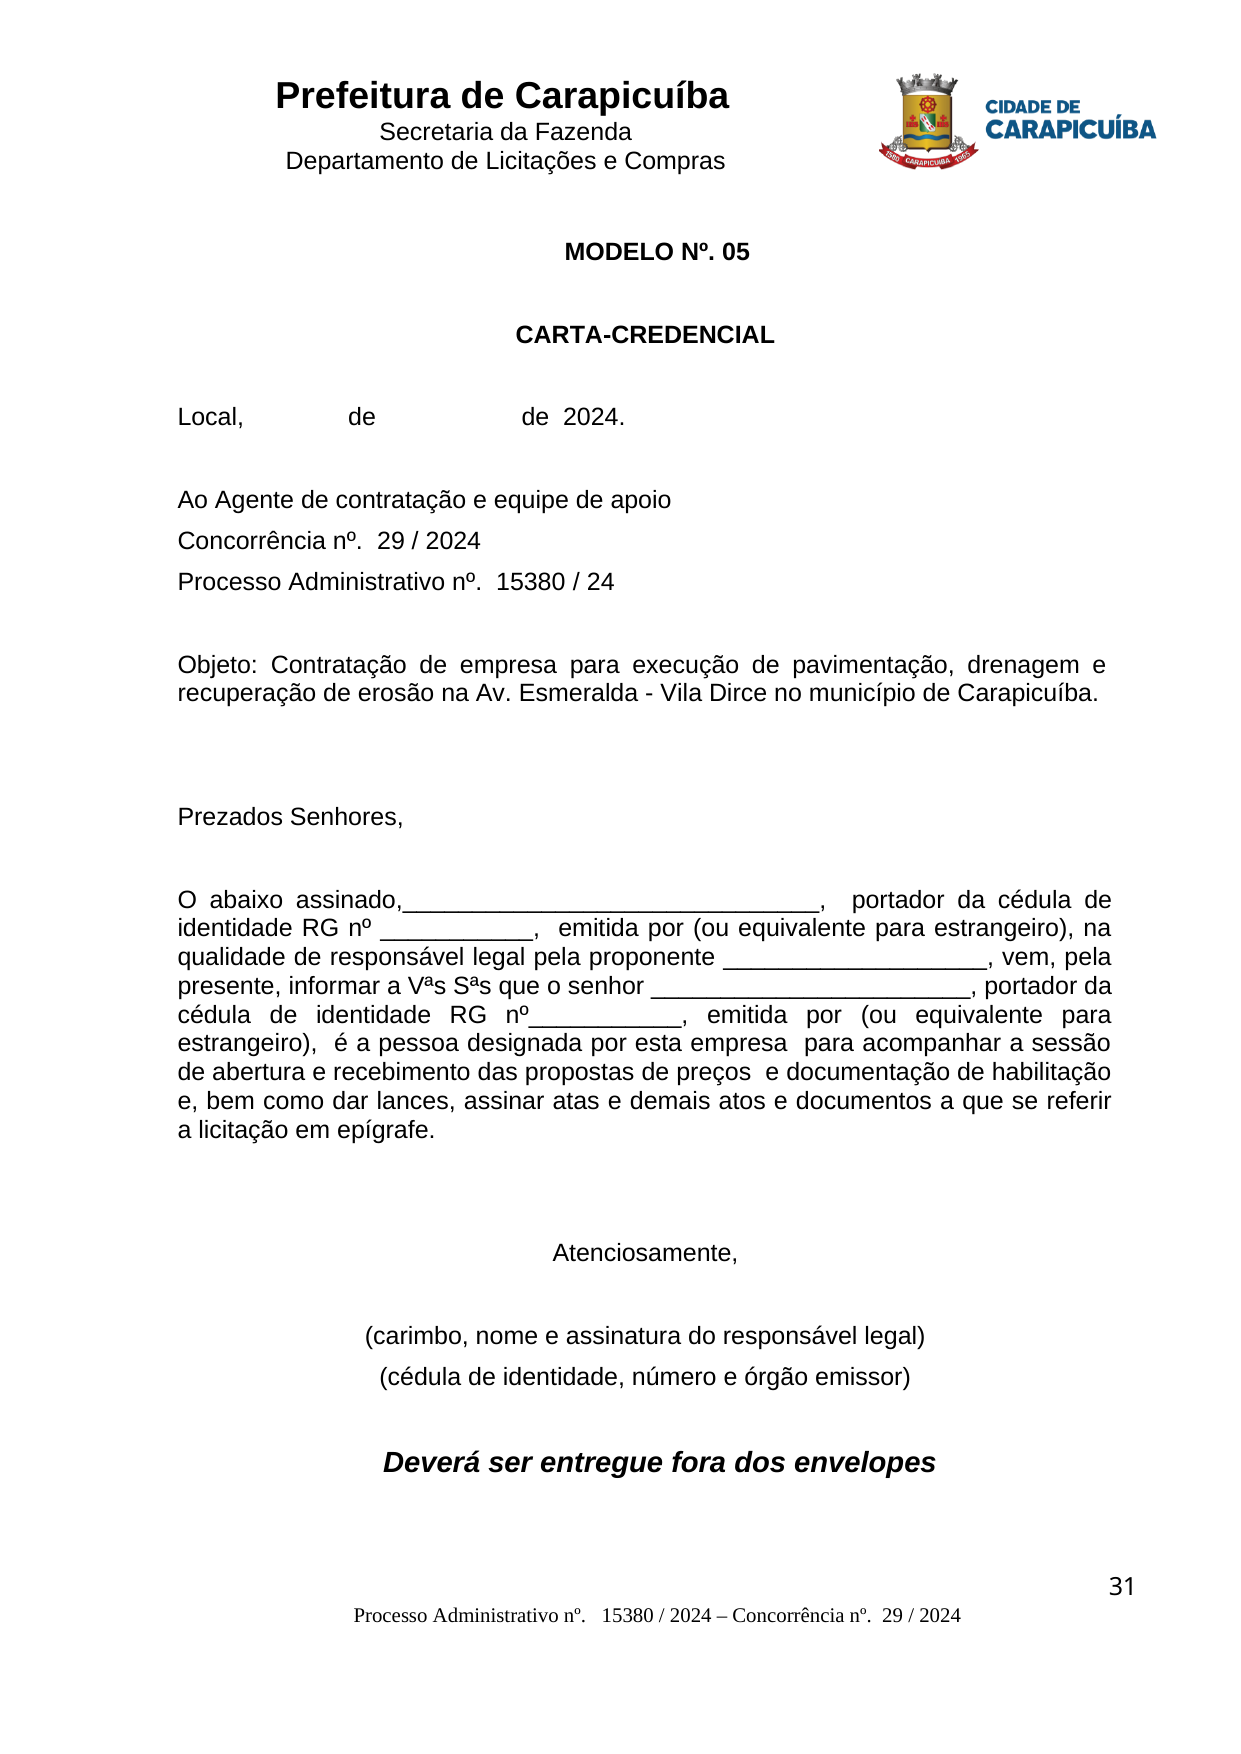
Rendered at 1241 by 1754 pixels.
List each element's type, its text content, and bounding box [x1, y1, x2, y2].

text Concorrência nº. 29 / 2024 [177, 526, 1137, 555]
text Ao Agente de contratação e equipe de apoio [177, 485, 1137, 513]
text Objeto: Contratação de empresa para execução de pavimentação, drenagem e recuperação de erosão na Av. Esmeralda - Vila Dirce no município de Carapicuíba. [177, 650, 1107, 707]
text CARTA-CREDENCIAL [177, 320, 1113, 348]
text Atenciosamente, [177, 1238, 1113, 1267]
text Deverá ser entregue fora dos envelopes [207, 1445, 1113, 1478]
text Processo Administrativo nº. 15380 / 24 [177, 567, 1137, 596]
text (cédula de identidade, número e órgão emissor) [177, 1362, 1113, 1391]
text Local, de de 2024. [177, 402, 1113, 431]
text MODELO Nº. 05 [177, 237, 1137, 266]
text Prezados Senhores, [177, 802, 1113, 831]
text (carimbo, nome e assinatura do responsável legal) [177, 1321, 1113, 1350]
picture [877, 65, 1159, 172]
text O abaixo assinado,______________________________, portador da cédula de identidade RG nº ___________, emitida por (ou equivalente para estrangeiro), na qualidade de responsável legal pela proponente ___________________, vem, pela presente, informar a Vªs Sªs que o senhor _______________________, portador da cédula de identidade RG nº___________, emitida por (ou equivalente para estrangeiro), é a pessoa designada por esta empresa para acompanhar a sessão de abertura e recebimento das propostas de preços e documentação de habilitação e, bem como dar lances, assinar atas e demais atos e documentos a que se referir a licitação em epígrafe. [177, 885, 1113, 1143]
